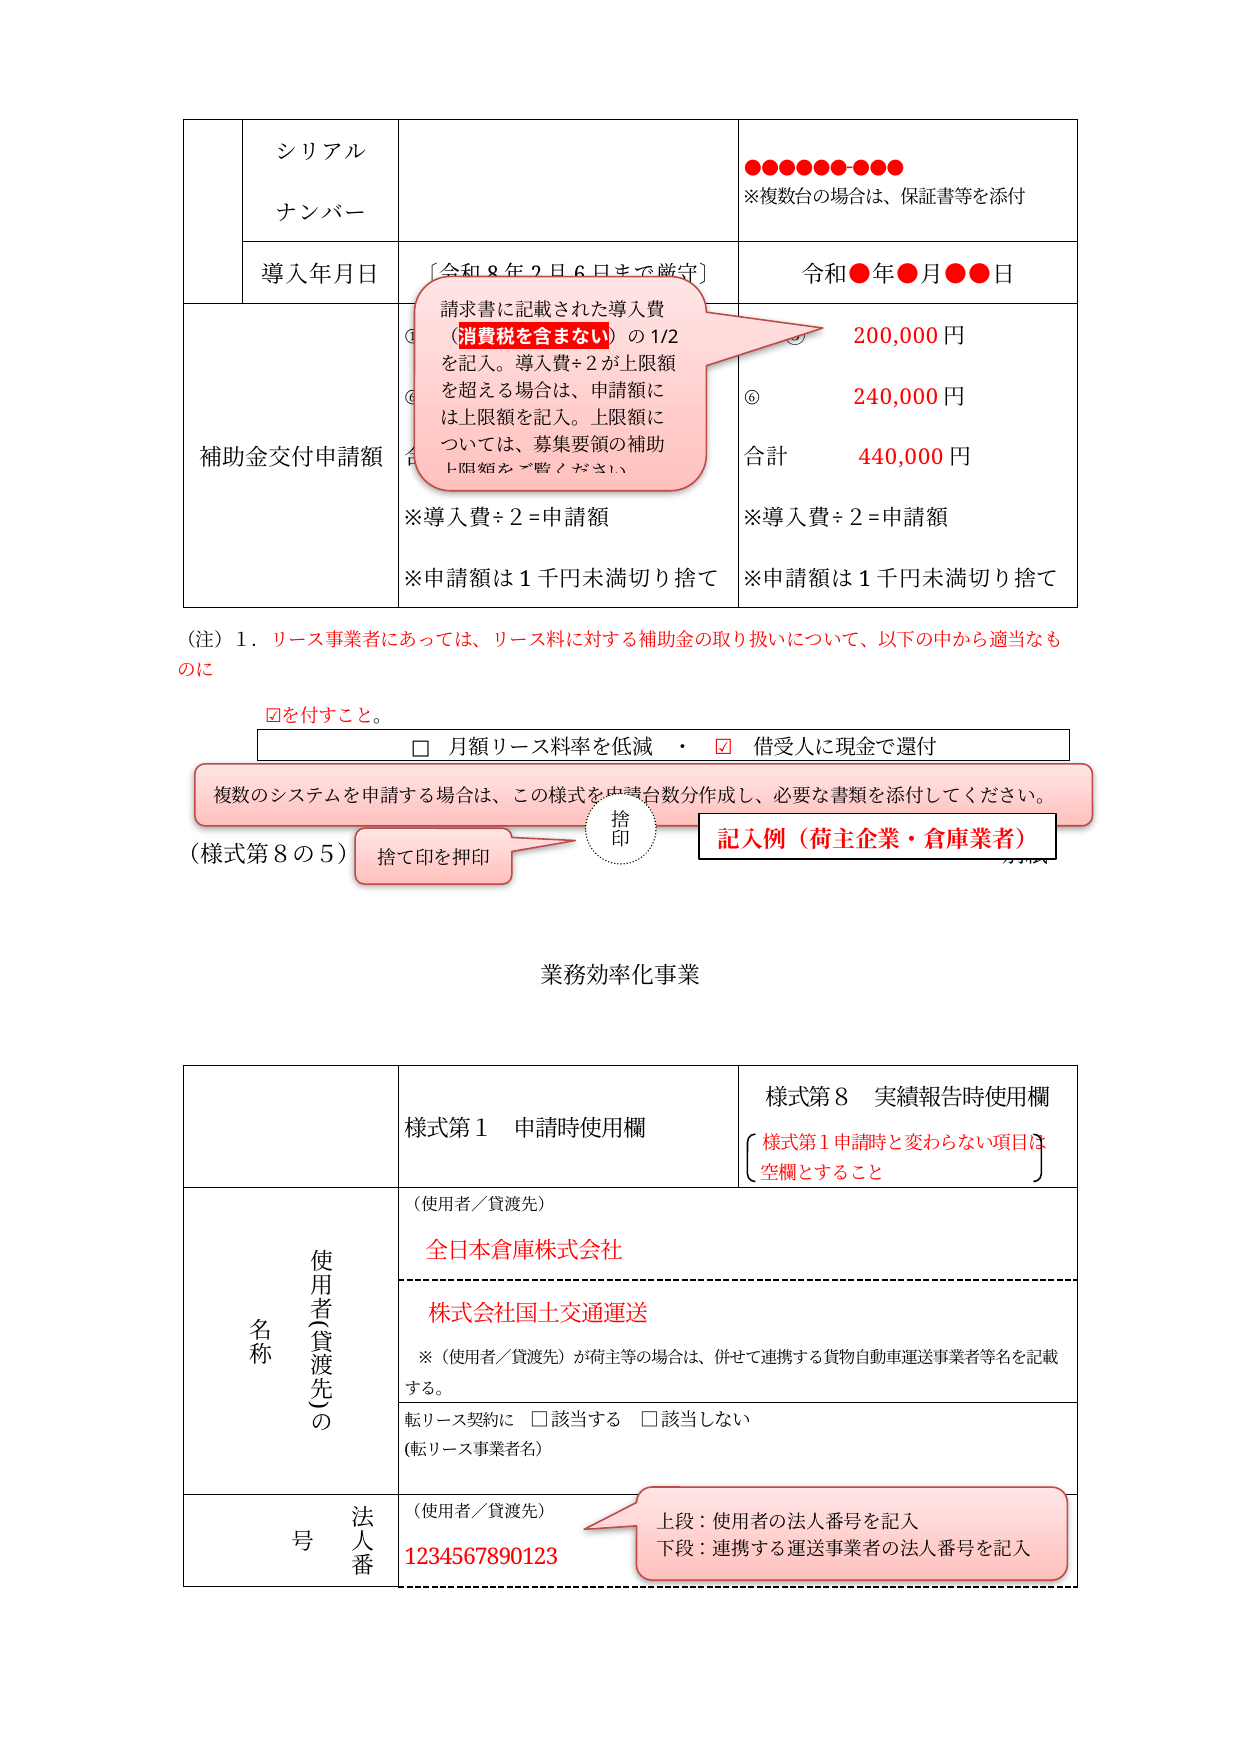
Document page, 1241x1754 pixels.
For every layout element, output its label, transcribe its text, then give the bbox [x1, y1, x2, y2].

table_cell 〔令和8年2月6日まで厳守〕 [399, 242, 738, 303]
table_cell 令和●年●月●●日 [739, 242, 1077, 303]
table_cell ①～⑤ 200,000円 ⑥ 240,000円 合計 440,000円 ※導入費÷２=申請額 ※申請額は1千円未満切り捨て [739, 304, 1077, 607]
table_cell 補助金交付申請額 [184, 304, 398, 607]
table_header 月額リース料率を低減 ・ ☑ 借受人に現金で還付 [258, 730, 1069, 760]
table_header 様式第８ 実績報告時使用欄 様式第１申請時と変わらない項目は 空欄とすること [739, 1066, 1077, 1187]
table_cell ①～⑤ 200,000円 ⑥ 240,000円 合計 440,000円 ※導入費÷２=申請額 ※申請額は1千円未満切り捨て [399, 304, 738, 607]
table_cell （使用者／貸渡先） 1234567890123 [399, 1495, 642, 1586]
text （様式第８の５） 別紙 [177, 822, 351, 883]
table_cell [399, 120, 738, 241]
table_cell 使用者(貸渡先)の 名称 [184, 1188, 398, 1494]
table_cell 法人番号 [184, 1495, 398, 1586]
table_cell 導入年月日 [243, 242, 398, 303]
text （注）１．リース事業者にあっては、リース料に対する補助金の取り扱いについて、以下の中から適当なものに [177, 623, 1063, 684]
text ☑を付すこと。 [265, 699, 1063, 729]
table_cell ●●●●●●-●●● ※複数台の場合は、保証書等を添付 [739, 120, 1077, 241]
text （様式第８の５） 別紙 [516, 834, 1063, 883]
table_cell （使用者／貸渡先） 全日本倉庫株式会社 [399, 1188, 1077, 1279]
table_cell 株式会社国土交通運送 ※（使用者／貸渡先）が荷主等の場合は、併せて連携する貨物自動車運送事業者等名を記載する。 [399, 1279, 1077, 1402]
text 業務効率化事業 [177, 943, 1063, 1004]
table_cell シリアル ナンバー [243, 120, 398, 241]
table_cell 転リース契約に □ 該当する □ 該当しない (転リース事業者名） [399, 1403, 1077, 1494]
table_header 様式第１ 申請時使用欄 [399, 1066, 738, 1187]
table_header [184, 1066, 398, 1187]
